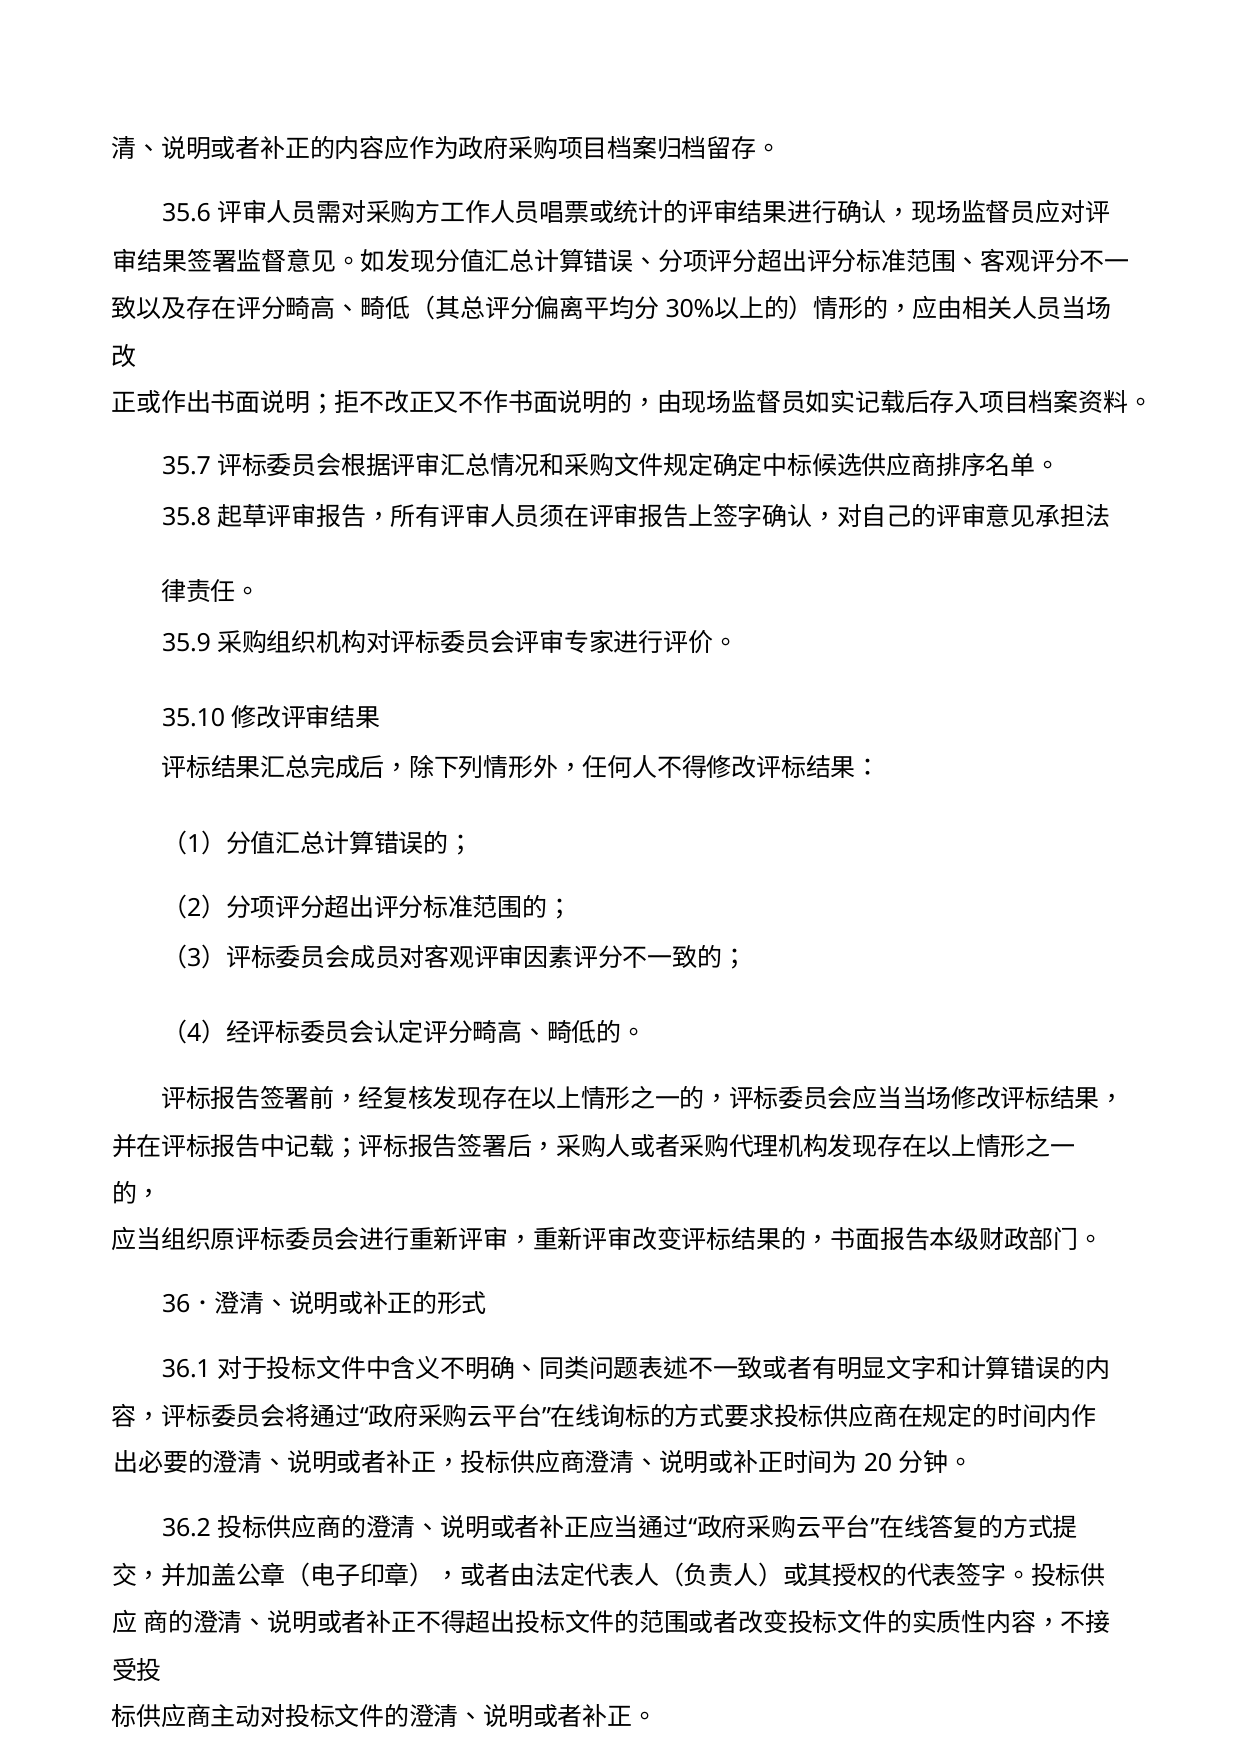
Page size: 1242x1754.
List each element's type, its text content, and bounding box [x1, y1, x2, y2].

text 评标报告签署前，经复核发现存在以上情形之一的，评标委员会应当当场修改评标结果， 并在评标报告中记载；评标报告签署后，采购人或者采购代理机构发现存在以上情形之一的， [112, 1081, 1124, 1210]
text 35.9 采购组织机构对评标委员会评审专家进行评价。 [162, 639, 1154, 702]
text 审结果签署监督意见。如发现分值汇总计算错误、分项评分超出评分标准范围、客观评分不一 致以及存在评分畸高、畸低（其总评分偏离平均分 30%以上的）情形的，应由相关人员当场改 [111, 243, 1129, 373]
text 应当组织原评标委员会进行重新评审，重新评审改变评标结果的，书面报告本级财政部门。 [111, 1224, 1154, 1254]
text （2）分项评分超出评分标准范围的； [162, 891, 1154, 922]
text 35.10 修改评审结果 [162, 702, 1154, 733]
text 35.6 评审人员需对采购方工作人员唱票或统计的评审结果进行确认，现场监督员应对评 [162, 196, 1154, 227]
text （1）分值汇总计算错误的； [162, 828, 1154, 859]
text 36.1 对于投标文件中含义不明确、同类问题表述不一致或者有明显文字和计算错误的内 容，评标委员会将通过“政府采购云平台”在线询标的方式要求投标供应商在规定的时间内作 [112, 1351, 1129, 1433]
text 标供应商主动对投标文件的澄清、说明或者补正。 [111, 1701, 1154, 1731]
text 35.7 评标委员会根据评审汇总情况和采购文件规定确定中标候选供应商排序名单。 [162, 450, 1154, 481]
text 清、说明或者补正的内容应作为政府采购项目档案归档留存。 [111, 133, 1154, 164]
text 律责任。 [161, 576, 1154, 607]
text 36.2 投标供应商的澄清、说明或者补正应当通过“政府采购云平台”在线答复的方式提 交，并加盖公章（电子印章），或者由法定代表人（负责人）或其授权的代表签字。投标供应 商的澄清、说明或者补正不得超出投标文件的范围或者改变投标文件的实质性内容，不接受投 [112, 1510, 1129, 1687]
text 出必要的澄清、说明或者补正，投标供应商澄清、说明或补正时间为 20 分钟。 [113, 1446, 1154, 1477]
text （4）经评标委员会认定评分畸高、畸低的。 [162, 1017, 1154, 1048]
text 36．澄清、说明或补正的形式 [162, 1287, 1154, 1318]
text （3）评标委员会成员对客观评审因素评分不一致的； [162, 955, 1154, 1017]
text 评标结果汇总完成后，除下列情形外，任何人不得修改评标结果： [161, 765, 1154, 828]
text 35.8 起草评审报告，所有评审人员须在评审报告上签字确认，对自己的评审意见承担法 [162, 513, 1154, 576]
text 正或作出书面说明；拒不改正又不作书面说明的，由现场监督员如实记载后存入项目档案资料。 [111, 386, 1154, 417]
